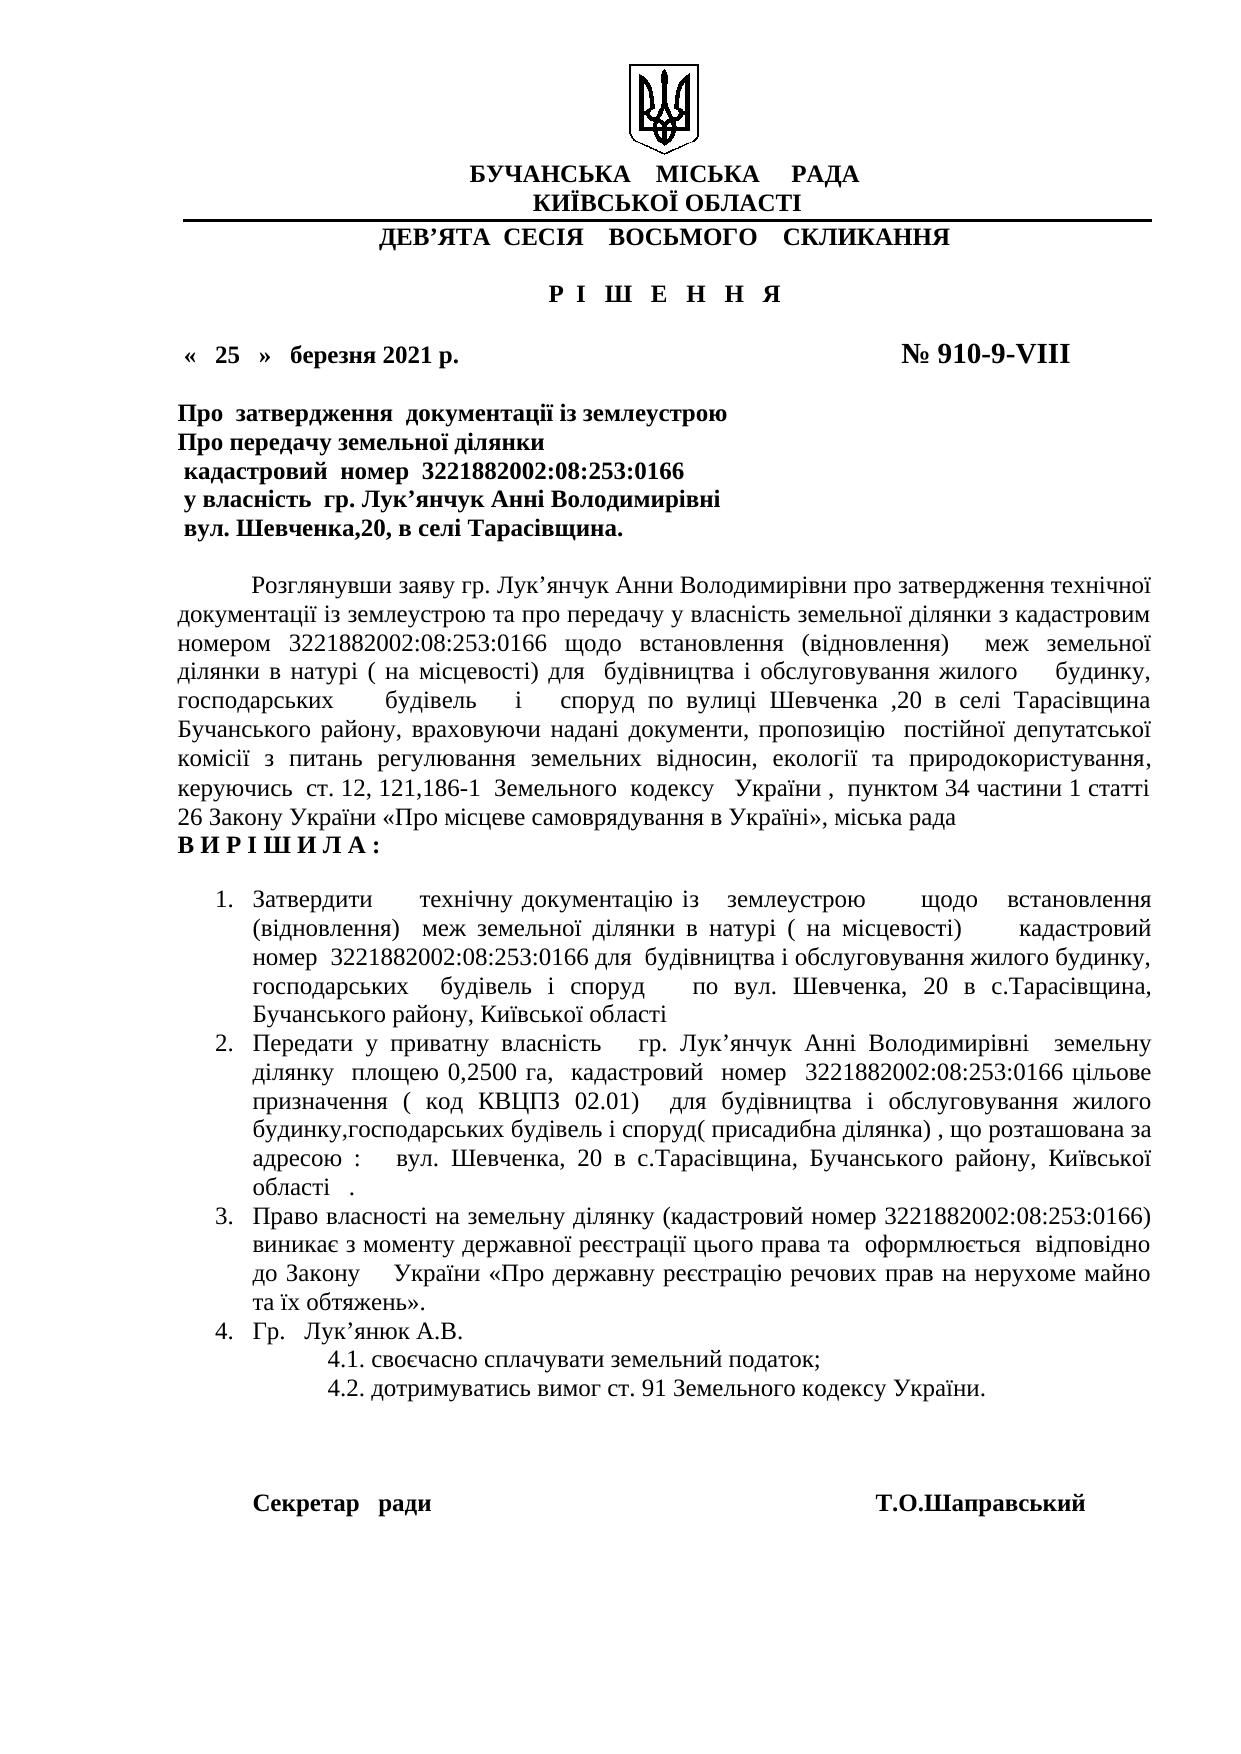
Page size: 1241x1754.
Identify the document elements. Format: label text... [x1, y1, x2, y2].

text кадастровий номер 3221882002:08:253:0166 [177, 456, 1152, 484]
list 4.1. своєчасно сплачувати земельний податок; [327, 1344, 1152, 1373]
text ДЕВ’ЯТА СЕСІЯ ВОСЬМОГО СКЛИКАННЯ [177, 222, 1152, 251]
subtitle КИЇВСЬКОЇ ОБЛАСТІ [183, 188, 1152, 219]
subtitle Р І Ш Е Н Н Я [177, 279, 1152, 308]
list Затвердити технічну документацію із землеустрою щодо встановлення (відновлення) меж земельної ділянки в натурі ( на місцевості) кадастровий номер 3221882002:08:253:0166 для будівництва і обслуговування жилого будинку, господарських будівель і споруд по вул. Шевченка, 20 в с.Тарасівщина, Бучанського району, Київської області [215, 884, 1152, 1028]
text Секретар ради Т.О.Шаправський [252, 1488, 1152, 1517]
list 4.2. дотримуватись вимог ст. 91 Земельного кодексу України. [327, 1373, 1152, 1402]
text Про передачу земельної ділянки [177, 427, 1152, 456]
list Гр. Лук’янюк А.В. [215, 1316, 1152, 1344]
text БУЧАНСЬКА МІСЬКА РАДА [177, 159, 1152, 188]
list Передати у приватну власність гр. Лук’янчук Анні Володимирівні земельну ділянку площею 0,2500 га, кадастровий номер 3221882002:08:253:0166 цільове призначення ( код КВЦПЗ 02.01) для будівництва і обслуговування жилого будинку,господарських будівель і споруд( присадибна ділянка) , що розташована за адресою : вул. Шевченка, 20 в с.Тарасівщина, Бучанського району, Київської області . [215, 1028, 1152, 1201]
text В И Р І Ш И Л А : [177, 831, 1152, 859]
text Розглянувши заяву гр. Лук’янчук Анни Володимирівни про затвердження технічної документації із землеустрою та про передачу у власність земельної ділянки з кадастровим номером 3221882002:08:253:0166 щодо встановлення (відновлення) меж земельної ділянки в натурі ( на місцевості) для будівництва і обслуговування жилого будинку, господарських будівель і споруд по вулиці Шевченка ,20 в селі Тарасівщина Бучанського району, враховуючи надані документи, пропозицію постійної депутатської комісії з питань регулювання земельних відносин, екології та природокористування, керуючись ст. 12, 121,186-1 Земельного кодексу України , пунктом 34 частини 1 статті 26 Закону України «Про місцеве самоврядування в Україні», міська рада [177, 570, 1152, 831]
text Про затвердження документації із землеустрою [177, 398, 1152, 427]
subtitle « 25 » березня 2021 р. № 910-9-VIII [177, 336, 1152, 369]
text у власність гр. Лук’янчук Анні Володимирівні [177, 484, 1152, 513]
text вул. Шевченка,20, в селі Тарасівщина. [177, 513, 1152, 542]
list Право власності на земельну ділянку (кадастровий номер 3221882002:08:253:0166) виникає з моменту державної реєстрації цього права та оформлюється відповідно до Закону України «Про державну реєстрацію речових прав на нерухоме майно та їх обтяжень». [215, 1201, 1152, 1316]
